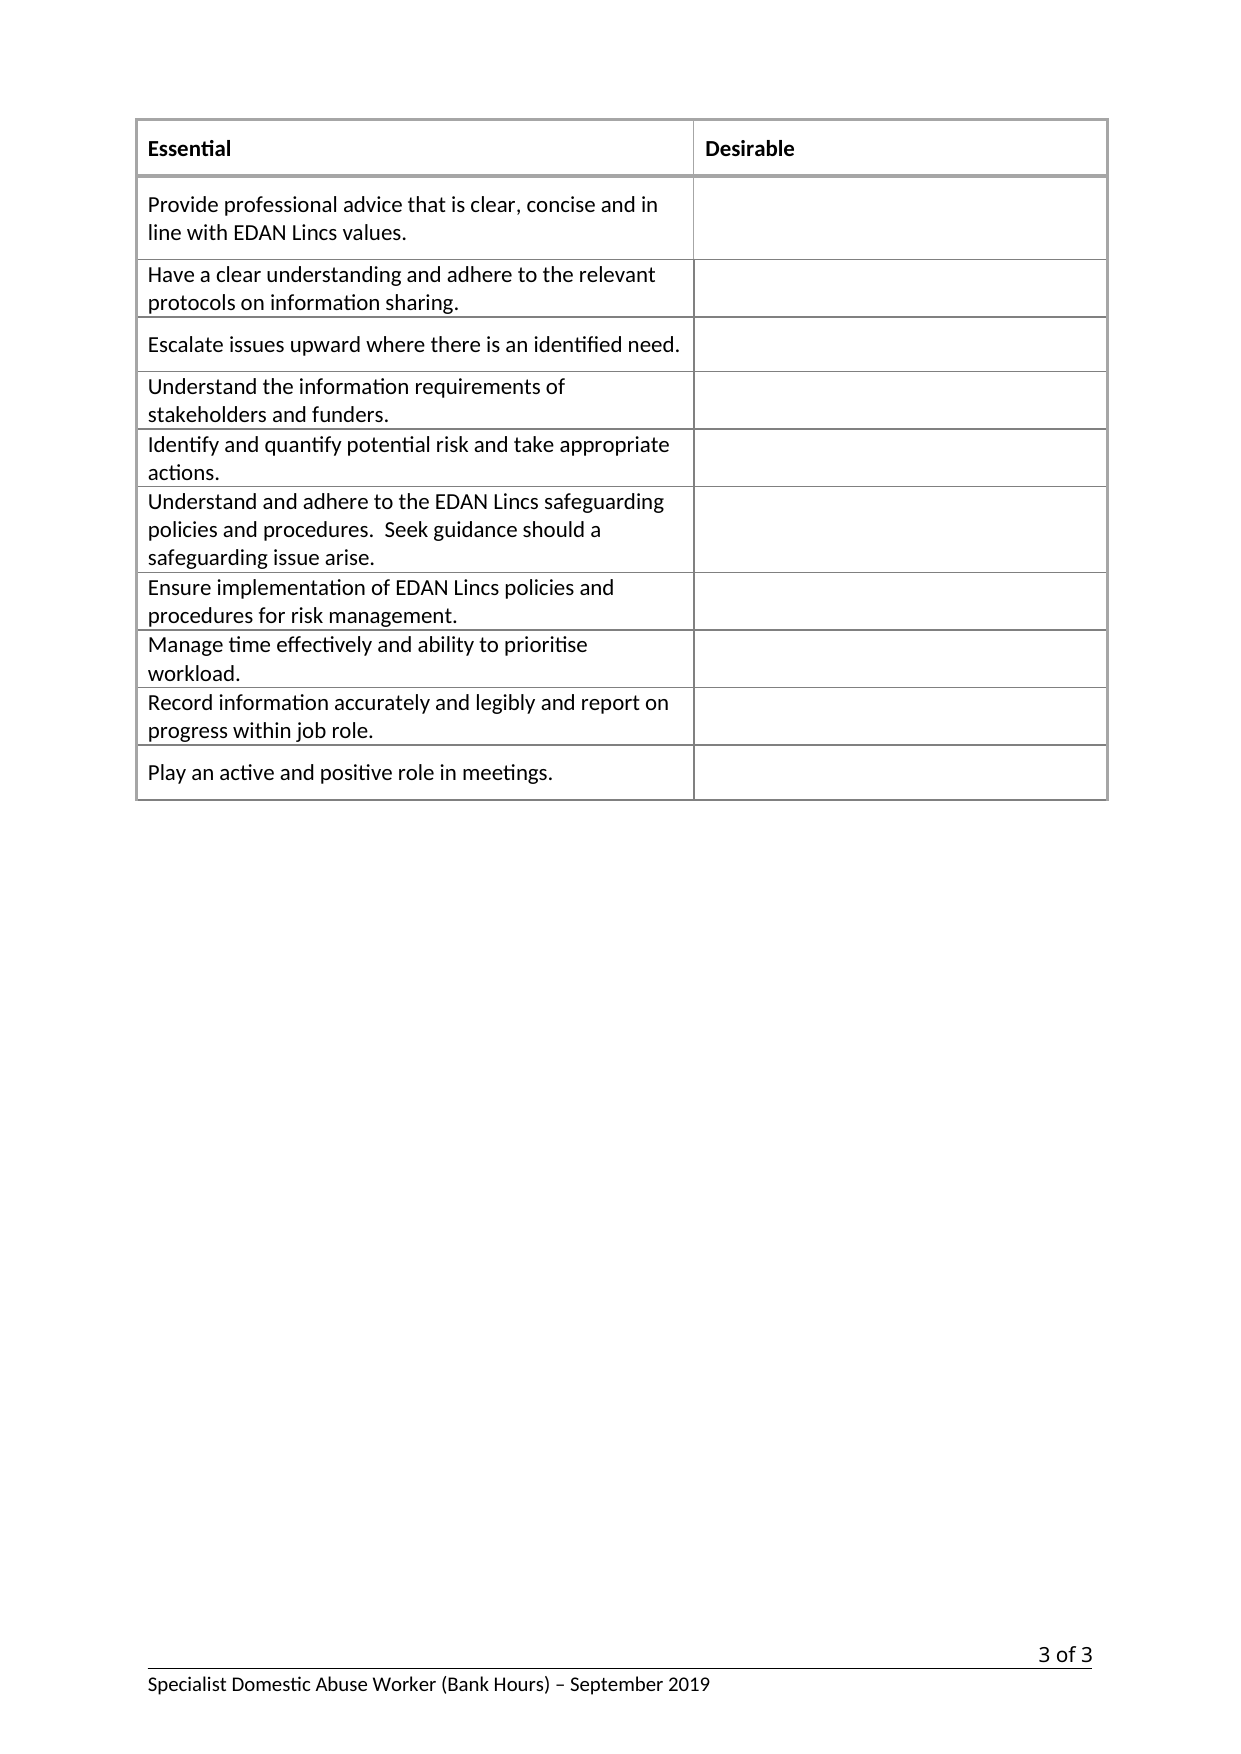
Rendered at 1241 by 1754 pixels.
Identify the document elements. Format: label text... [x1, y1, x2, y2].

table_cell [695, 430, 1106, 486]
table_cell Provide professional advice that is clear, concise and in line with EDAN Lincs values. [138, 178, 693, 258]
table_cell [695, 631, 1106, 687]
table_cell Manage time effectively and ability to prioritise workload. [138, 631, 693, 687]
table_cell Ensure implementation of EDAN Lincs policies and procedures for risk management. [138, 573, 693, 629]
table_header Desirable [694, 121, 1106, 174]
table_cell [695, 487, 1106, 571]
table_cell [695, 688, 1106, 744]
table_header Essential [138, 121, 693, 174]
table_cell Understand the information requirements of stakeholders and funders. [138, 372, 693, 428]
table_cell Understand and adhere to the EDAN Lincs safeguarding policies and procedures. Seek guidance should a safeguarding issue arise. [138, 487, 693, 571]
table_cell [695, 573, 1106, 629]
table_cell [695, 318, 1106, 371]
table_cell [694, 178, 1106, 258]
table_cell Record information accurately and legibly and report on progress within job role. [138, 688, 693, 744]
table_cell Escalate issues upward where there is an identified need. [138, 318, 693, 371]
table_cell [695, 746, 1106, 799]
table_cell Play an active and positive role in meetings. [138, 746, 693, 799]
table_cell Have a clear understanding and adhere to the relevant protocols on information sharing. [138, 260, 693, 316]
table_cell [695, 372, 1106, 428]
table_cell [695, 260, 1106, 316]
table_cell Identify and quantify potential risk and take appropriate actions. [138, 430, 693, 486]
